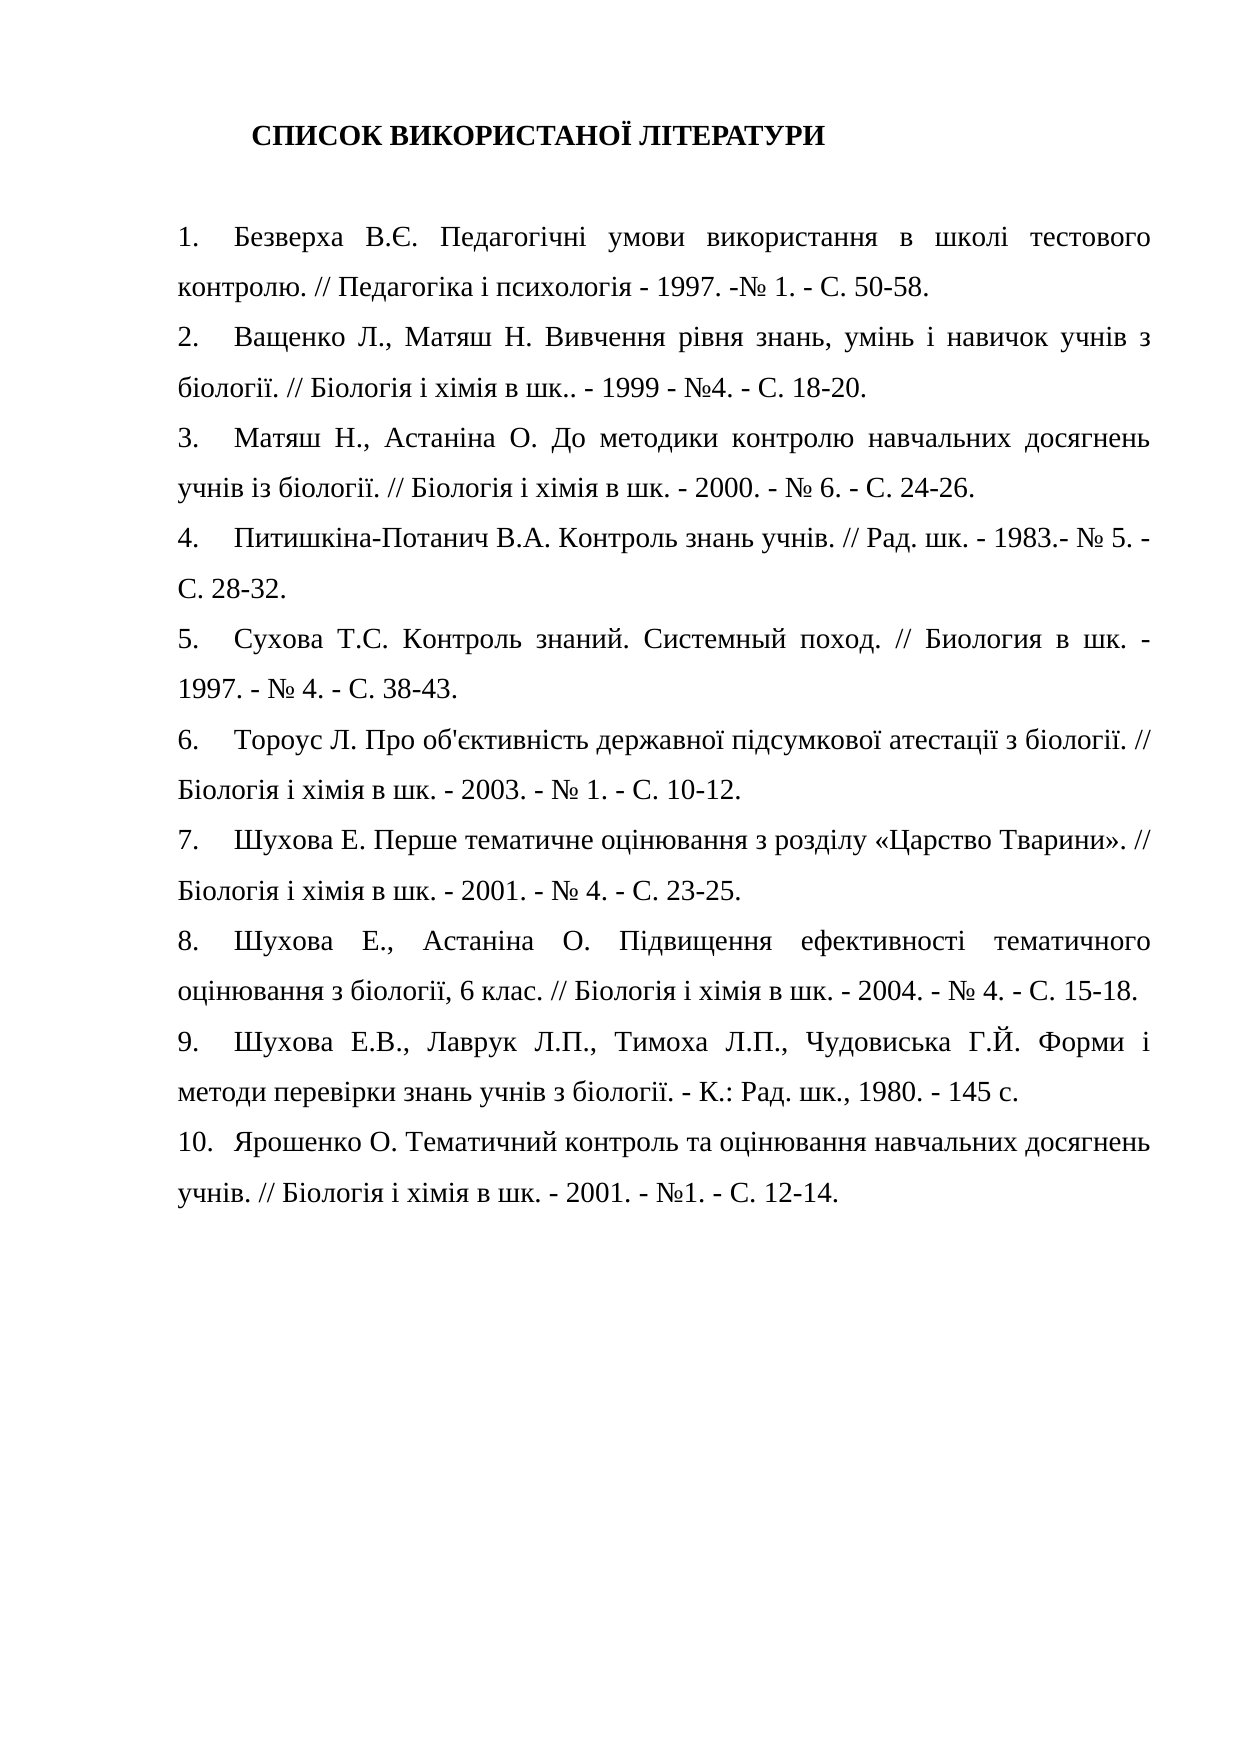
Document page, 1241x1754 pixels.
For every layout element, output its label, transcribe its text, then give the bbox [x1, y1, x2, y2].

list Шухова Е. Перше тематичне оцінювання з розділу «Царство Тварини». // Біологія і хімія в шк. - 2001. - № 4. - С. 23-25. [177, 822, 1152, 906]
list Тороус Л. Про об'єктивність державної підсумкової атестації з біології. // Біологія і хімія в шк. - 2003. - № 1. - С. 10-12. [177, 722, 1152, 806]
list Безверха В.Є. Педагогічні умови використання в школі тестового контролю. // Педагогіка і психологія - 1997. -№ 1. - С. 50-58. [177, 219, 1152, 303]
list Шухова Е.В., Лаврук Л.П., Тимоха Л.П., Чудовиська Г.Й. Форми і методи перевірки знань учнів з біології. - К.: Рад. шк., 1980. - 145 с. [177, 1024, 1152, 1108]
list Сухова Т.С. Контроль знаний. Системный поход. // Биология в шк. - 1997. - № 4. - С. 38-43. [177, 621, 1152, 705]
list Матяш Н., Астаніна О. До методики контролю навчальних досягнень учнів із біології. // Біологія і хімія в шк. - 2000. - № 6. - С. 24-26. [177, 420, 1152, 504]
list Питишкіна-Потанич В.А. Контроль знань учнів. // Рад. шк. - 1983.- № 5. - С. 28-32. [177, 521, 1152, 604]
subtitle СПИСОК ВИКОРИСТАНОЇ ЛІТЕРАТУРИ [177, 118, 1152, 152]
list Шухова Е., Астаніна О. Підвищення ефективності тематичного оцінювання з біології, 6 клас. // Біологія і хімія в шк. - 2004. - № 4. - С. 15-18. [177, 923, 1152, 1007]
list Ващенко Л., Матяш Н. Вивчення рівня знань, умінь і навичок учнів з біології. // Біологія і хімія в шк.. - 1999 - №4. - С. 18-20. [177, 319, 1152, 403]
list Ярошенко О. Тематичний контроль та оцінювання навчальних досягнень учнів. // Біологія і хімія в шк. - 2001. - №1. - С. 12-14. [177, 1124, 1152, 1208]
